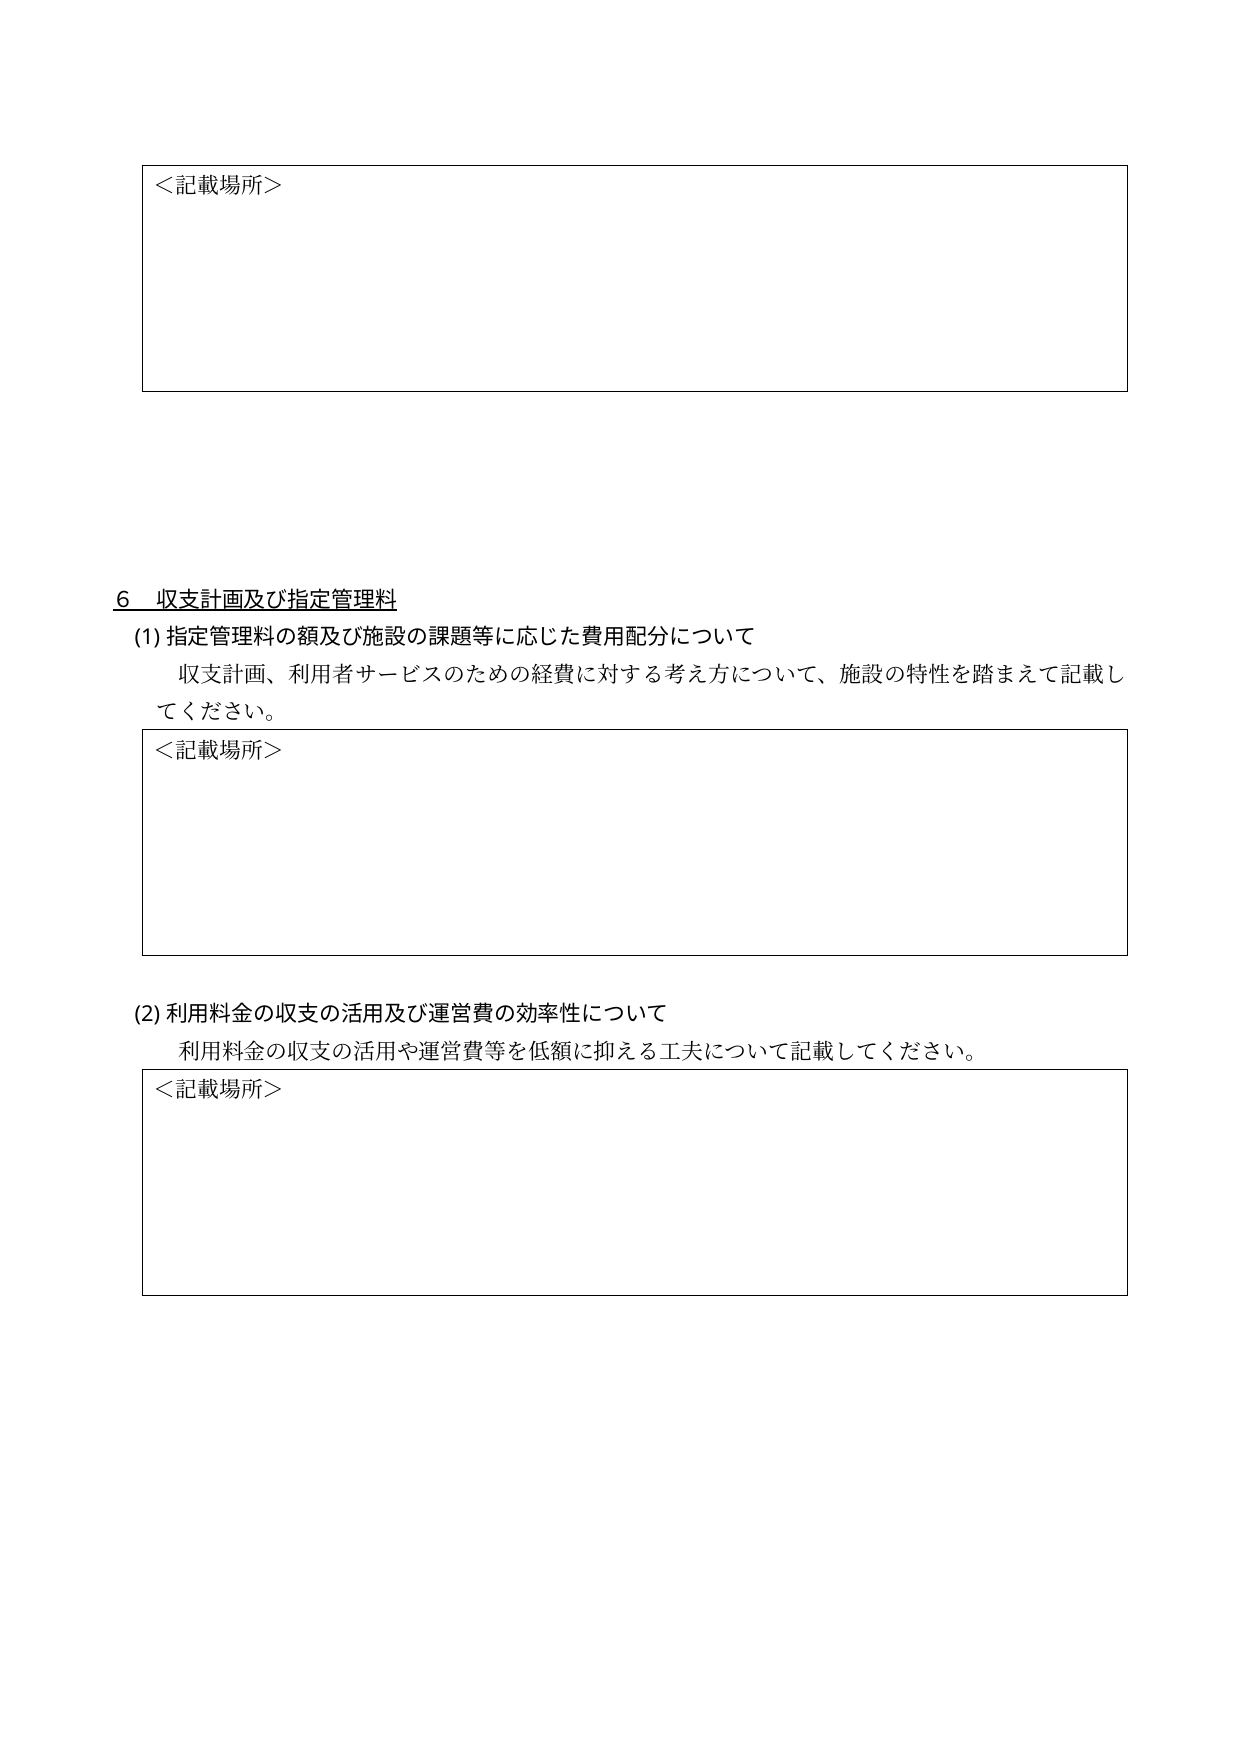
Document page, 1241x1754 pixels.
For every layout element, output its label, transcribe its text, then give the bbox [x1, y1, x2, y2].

table_header ＜記載場所＞ [143, 166, 1127, 391]
text (1) 指定管理料の額及び施設の課題等に応じた費用配分について [112, 617, 1128, 654]
text (2) 利用料金の収支の活用及び運営費の効率性について [112, 994, 1128, 1031]
text ６ 収支計画及び指定管理料 [112, 579, 1128, 617]
text 収支計画、利用者サービスのための経費に対する考え方について、施設の特性を踏まえて記載してください。 [156, 654, 1128, 729]
table_header ＜記載場所＞ [143, 730, 1127, 955]
table_header ＜記載場所＞ [143, 1070, 1127, 1295]
text 利用料金の収支の活用や運営費等を低額に抑える工夫について記載してください。 [112, 1031, 1128, 1069]
